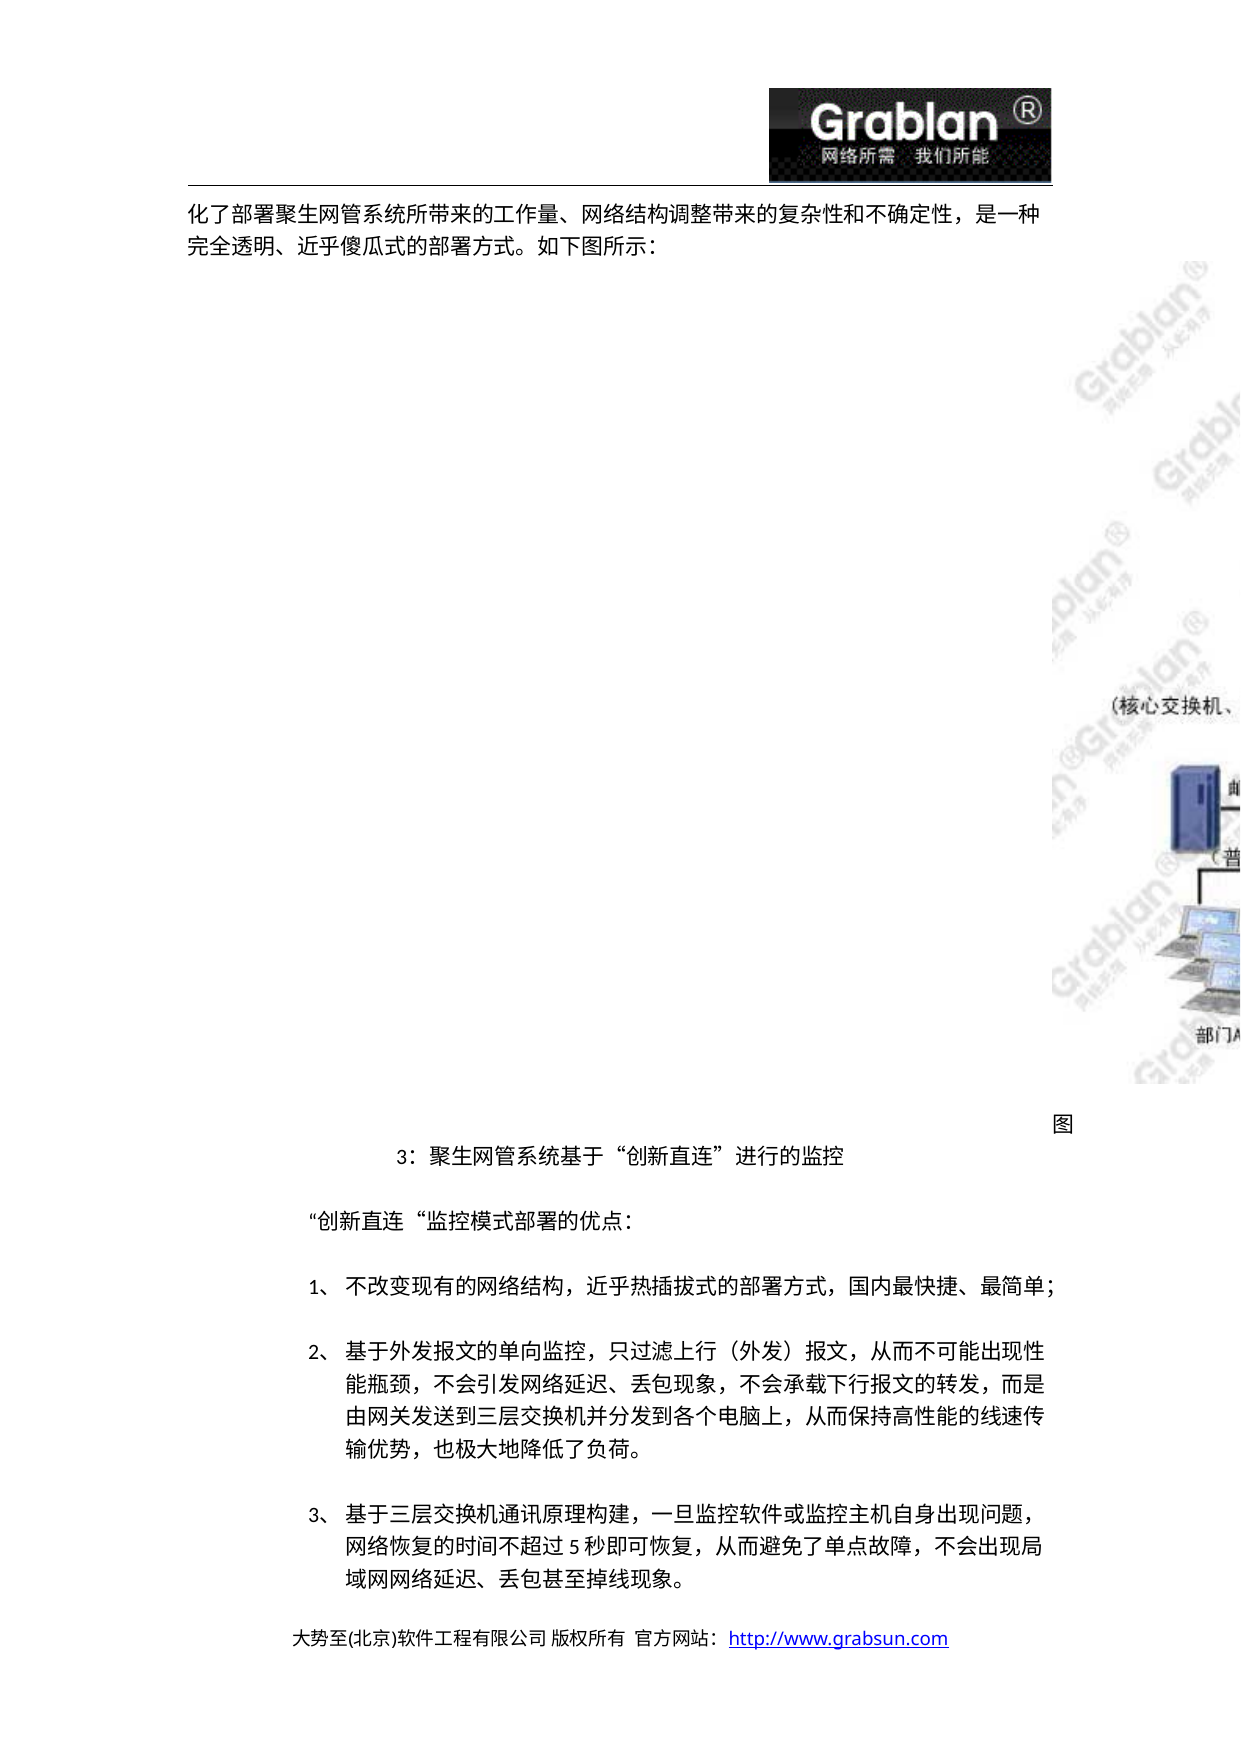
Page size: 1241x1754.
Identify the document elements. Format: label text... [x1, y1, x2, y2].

list 基于外发报文的单向监控，只过滤上行（外发）报文，从而不可能出现性能瓶颈，不会引发网络延迟、丢包现象，不会承载下行报文的转发，而是由网关发送到三层交换机并分发到各个电脑上，从而保持高性能的线速传输优势，也极大地降低了负荷。 [308, 1334, 1053, 1496]
list 图3：聚生网管系统基于“创新直连”进行的监控 [187, 1106, 1053, 1171]
picture [1052, 261, 1241, 1084]
list “创新直连“监控模式部署的优点： [308, 1204, 1053, 1269]
picture [769, 88, 1053, 183]
list 基于三层交换机通讯原理构建，一旦监控软件或监控主机自身出现问题，网络恢复的时间不超过5秒即可恢复，从而避免了单点故障，不会出现局域网网络延迟、丢包甚至掉线现象。 [308, 1496, 1053, 1594]
list 不改变现有的网络结构，近乎热插拔式的部署方式，国内最快捷、最简单； [308, 1269, 1053, 1334]
